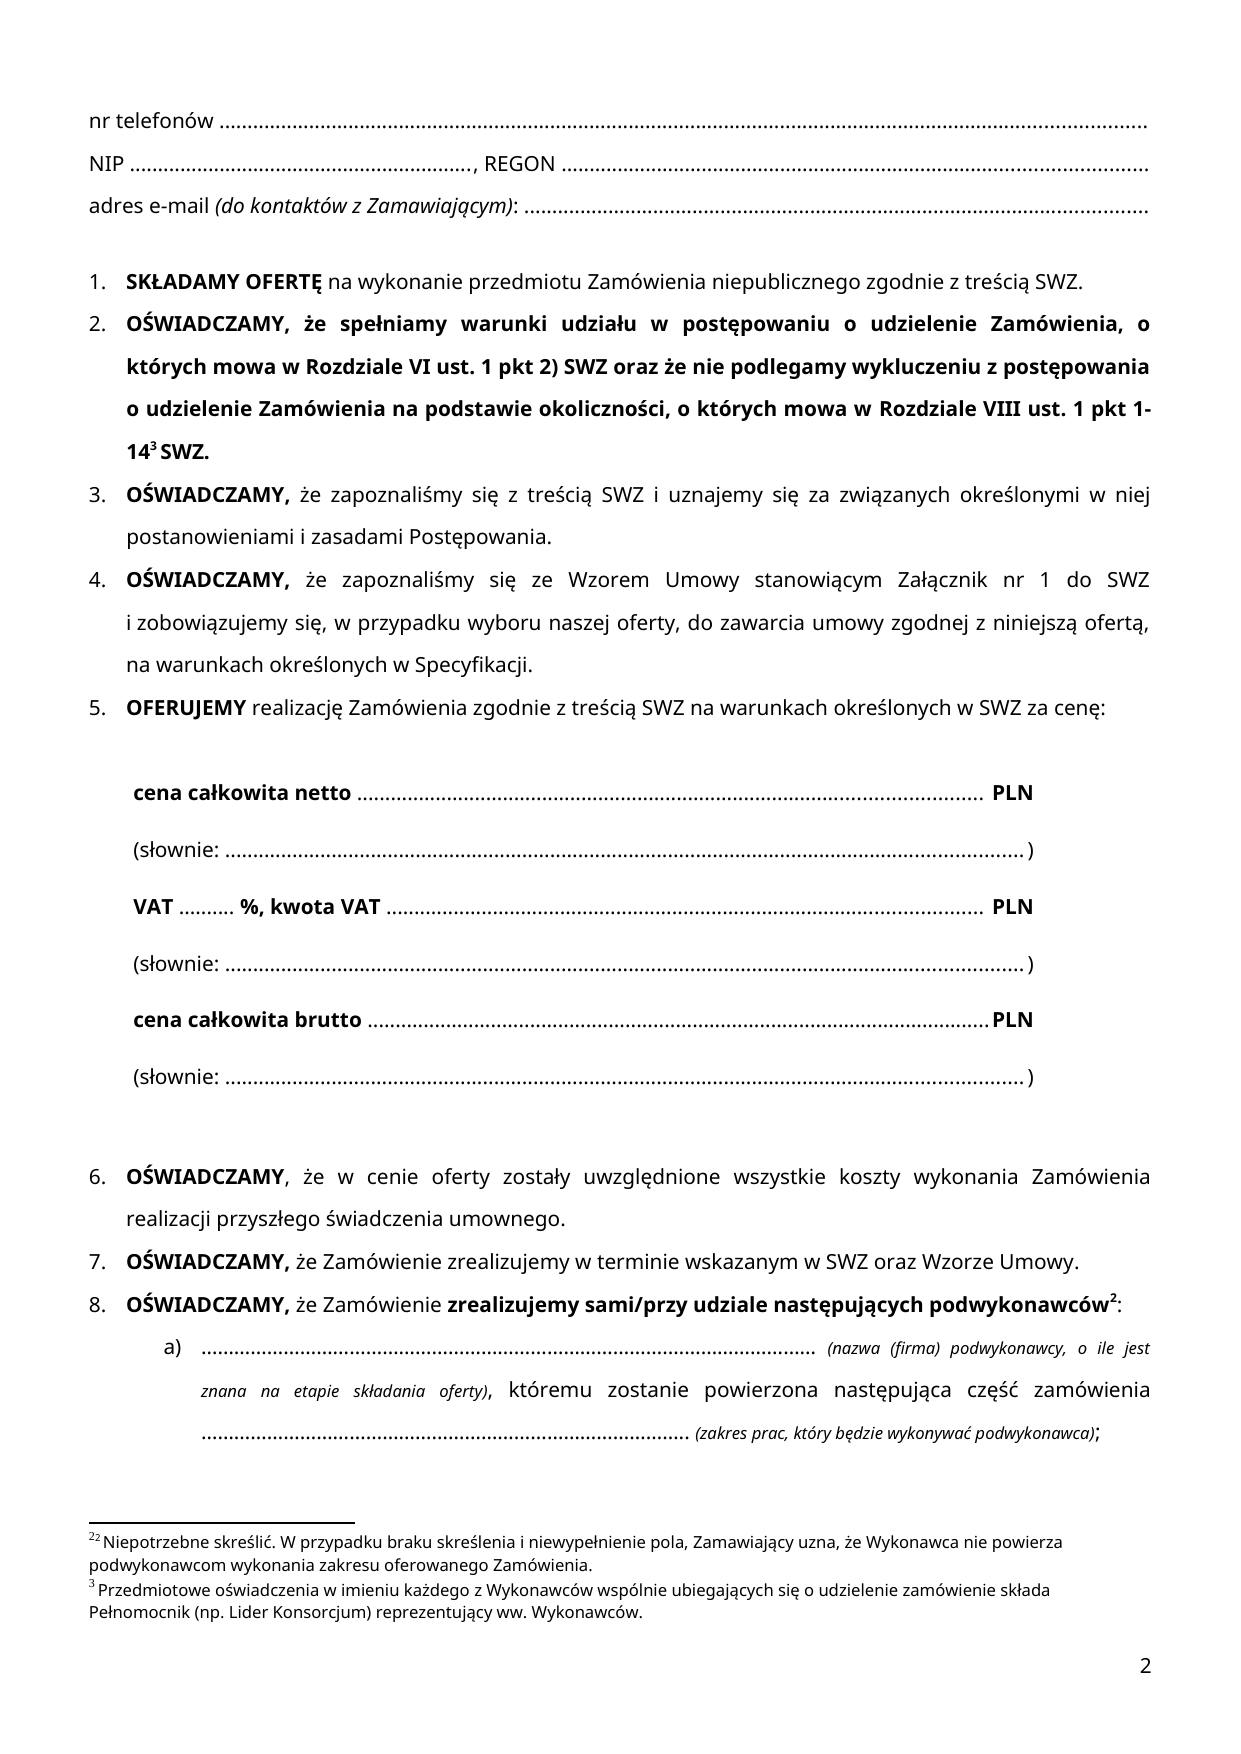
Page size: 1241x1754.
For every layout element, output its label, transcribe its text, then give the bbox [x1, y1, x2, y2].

list OŚWIADCZAMY, że spełniamy warunki udziału w postępowaniu o udzielenie Zamówienia, o których mowa w Rozdziale VI ust. 1 pkt 2) SWZ oraz że nie podlegamy wykluczeniu z postępowania o udzielenie Zamówienia na podstawie okoliczności, o których mowa w Rozdziale VIII ust. 1 pkt 1-143 SWZ. [89, 309, 1152, 466]
text VAT .......... %, kwota VAT PLN [133, 892, 1152, 920]
text (słownie: ) [133, 949, 1152, 977]
list OŚWIADCZAMY, że Zamówienie zrealizujemy w terminie wskazanym w SWZ oraz Wzorze Umowy. [89, 1247, 1152, 1276]
list Oświadczamy, że zapoznaliśmy się z treścią SWZ i uznajemy się za związanych określonymi w niej postanowieniami i zasadami Postępowania. [89, 480, 1152, 551]
list OŚWIADCZAMY, że w cenie oferty zostały uwzględnione wszystkie koszty wykonania Zamówienia realizacji przyszłego świadczenia umownego. [89, 1162, 1152, 1233]
list SKŁADAMY OFERTĘ na wykonanie przedmiotu Zamówienia niepublicznego zgodnie z treścią SWZ. [89, 267, 1152, 295]
list OŚWIADCZAMY, że Zamówienie zrealizujemy sami/przy udziale następujących podwykonawców: [89, 1290, 1152, 1318]
text cena całkowita netto PLN [133, 778, 1152, 806]
list OŚWIADCZAMY, że zapoznaliśmy się ze Wzorem Umowy stanowiącym Załącznik nr 1 do SWZ i zobowiązujemy się, w przypadku wyboru naszej oferty, do zawarcia umowy zgodnej z niniejszą ofertą, na warunkach określonych w Specyfikacji. [89, 565, 1152, 679]
text NIP , REGON [89, 149, 1152, 177]
list OFERUJEMY realizację Zamówienia zgodnie z treścią SWZ na warunkach określonych w SWZ za cenę: [89, 693, 1152, 721]
text adres e-mail (do kontaktów z Zamawiającym): [89, 192, 1152, 220]
text cena całkowita brutto PLN [133, 1006, 1152, 1034]
text nr telefonów [89, 106, 1152, 135]
text (słownie: ) [133, 1062, 1152, 1091]
list ………………………………………………………………………….……………………… (nazwa (firma) podwykonawcy, o ile jest znana na etapie składania oferty), któremu zostanie powierzona następująca część zamówienia …………………………………………………………………………….. (zakres prac, który będzie wykonywać podwykonawca); [163, 1332, 1152, 1446]
text (słownie: ) [133, 835, 1152, 863]
